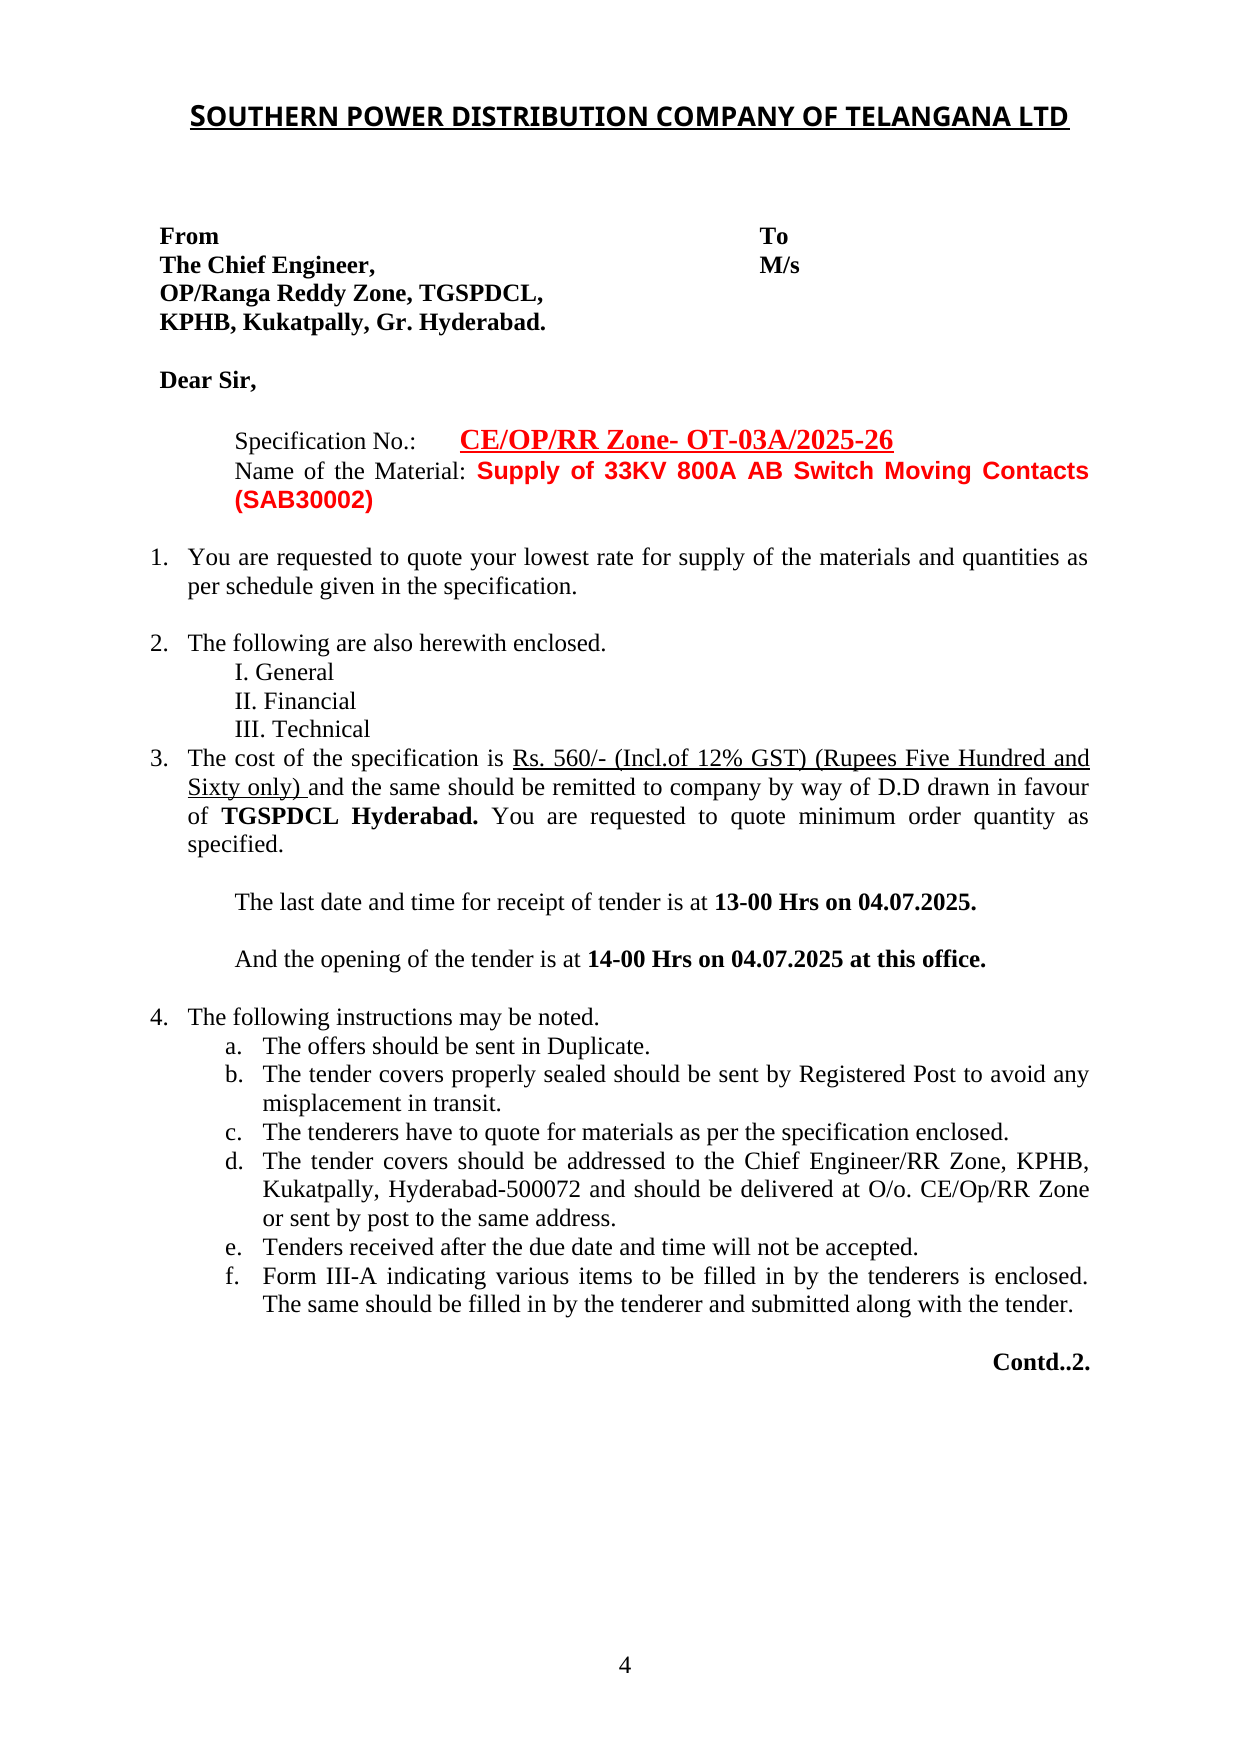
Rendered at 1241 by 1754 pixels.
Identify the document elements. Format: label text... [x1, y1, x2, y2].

text Name of the Material: Supply of 33KV 800A AB Switch Moving Contacts (SAB30002) [234, 456, 1090, 513]
list The following are also herewith enclosed. [150, 628, 1090, 657]
list The tender covers should be addressed to the Chief Engineer/RR Zone, KPHB, Kukatpally, Hyderabad-500072 and should be delivered at O/o. CE/Op/RR Zone or sent by post to the same address. [225, 1146, 1090, 1232]
list The following instructions may be noted. [150, 1002, 1090, 1031]
text OP/Ranga Reddy Zone, TGSPDCL, [159, 278, 1090, 307]
text SOUTHERN POWER DISTRIBUTION COMPANY OF TELANGANA LTD [169, 95, 1090, 135]
text III. Technical [234, 714, 1090, 743]
list The tender covers properly sealed should be sent by Registered Post to avoid any misplacement in transit. [225, 1059, 1090, 1117]
list The cost of the specification is Rs. 560/- (Incl.of 12% GST) (Rupees Five Hundred and Sixty only) and the same should be remitted to company by way of D.D drawn in favour of TGSPDCL Hyderabad. You are requested to quote minimum order quantity as specified. [150, 743, 1090, 858]
text I. General [234, 657, 1090, 686]
text Contd..2. [534, 1347, 1090, 1376]
list Tenders received after the due date and time will not be accepted. [225, 1232, 1090, 1261]
text KPHB, Kukatpally, Gr. Hyderabad. [159, 307, 1090, 336]
text II. Financial [234, 686, 1090, 714]
list The offers should be sent in Duplicate. [225, 1031, 1090, 1059]
text And the opening of the tender is at 14-00 Hrs on 04.07.2025 at this office. [234, 944, 1090, 973]
list You are requested to quote your lowest rate for supply of the materials and quantities as per schedule given in the specification. [150, 542, 1090, 599]
list The tenderers have to quote for materials as per the specification enclosed. [225, 1117, 1090, 1146]
list Form III-A indicating various items to be filled in by the tenderers is enclosed. The same should be filled in by the tenderer and submitted along with the tender. [225, 1261, 1090, 1318]
text Dear Sir, [159, 365, 1090, 393]
subtitle Specification No.: CE/OP/RR Zone- OT-03A/2025-26 [159, 422, 1090, 456]
text The last date and time for receipt of tender is at 13-00 Hrs on 04.07.2025. [234, 887, 1090, 916]
subtitle From To [159, 221, 1090, 250]
text The Chief Engineer, M/s [159, 250, 1090, 278]
